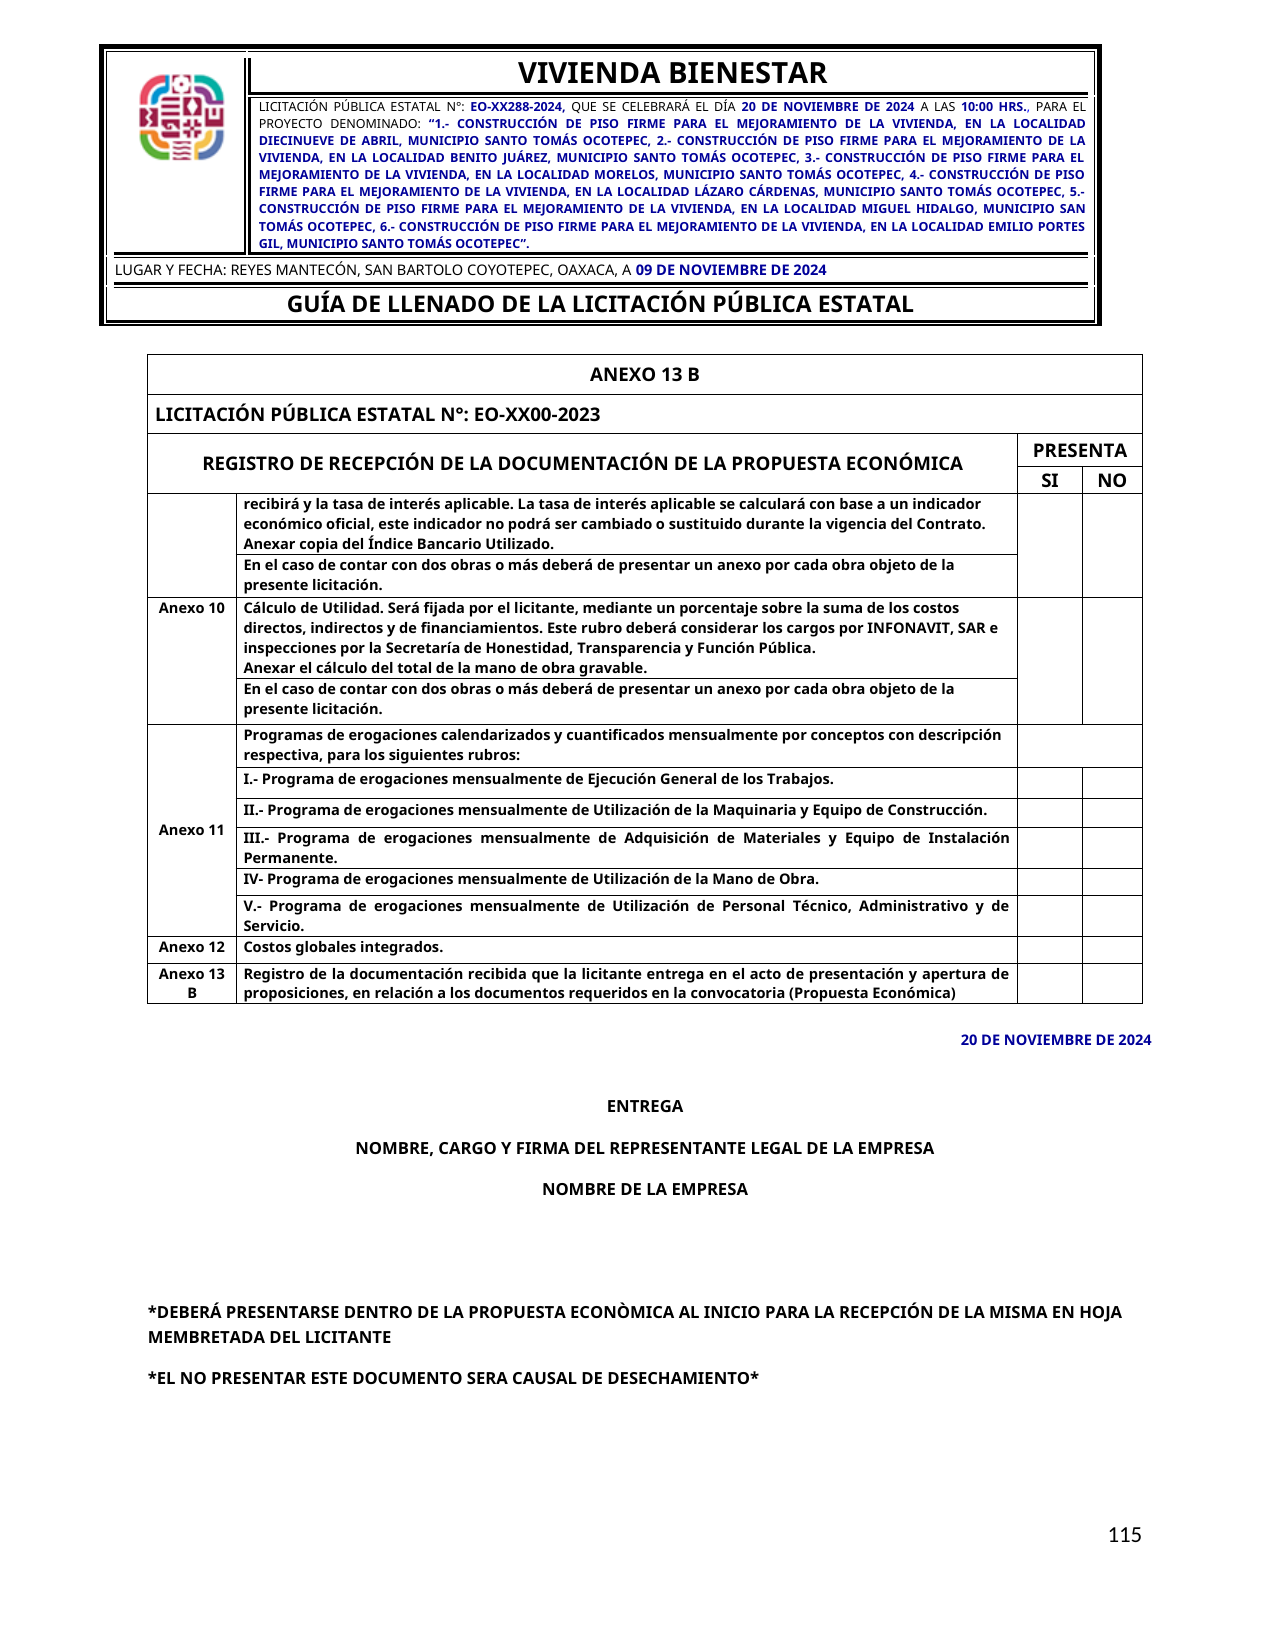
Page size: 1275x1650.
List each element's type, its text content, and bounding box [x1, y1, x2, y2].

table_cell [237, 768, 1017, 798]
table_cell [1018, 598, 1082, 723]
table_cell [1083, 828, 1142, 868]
text *EL NO PRESENTAR ESTE DOCUMENTO SERA CAUSAL DE DESECHAMIENTO* [148, 1366, 1142, 1389]
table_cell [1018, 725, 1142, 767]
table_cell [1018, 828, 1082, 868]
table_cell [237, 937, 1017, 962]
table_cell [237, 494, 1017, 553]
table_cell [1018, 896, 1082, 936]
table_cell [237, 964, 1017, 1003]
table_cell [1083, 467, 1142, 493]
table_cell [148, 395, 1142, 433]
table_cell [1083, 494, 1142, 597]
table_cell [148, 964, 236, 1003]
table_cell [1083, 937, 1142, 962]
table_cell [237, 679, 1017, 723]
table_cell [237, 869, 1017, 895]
text NOMBRE, CARGO Y FIRMA DEL REPRESENTANTE LEGAL DE LA EMPRESA [148, 1136, 1142, 1159]
text *DEBERÁ PRESENTARSE DENTRO DE LA PROPUESTA ECONÒMICA AL INICIO PARA LA RECEPCIÓN DE LA MISMA EN HOJA MEMBRETADA DEL LICITANTE [148, 1301, 1142, 1348]
text 20 DE NOVIEMBRE DE 2024 [148, 1030, 1152, 1050]
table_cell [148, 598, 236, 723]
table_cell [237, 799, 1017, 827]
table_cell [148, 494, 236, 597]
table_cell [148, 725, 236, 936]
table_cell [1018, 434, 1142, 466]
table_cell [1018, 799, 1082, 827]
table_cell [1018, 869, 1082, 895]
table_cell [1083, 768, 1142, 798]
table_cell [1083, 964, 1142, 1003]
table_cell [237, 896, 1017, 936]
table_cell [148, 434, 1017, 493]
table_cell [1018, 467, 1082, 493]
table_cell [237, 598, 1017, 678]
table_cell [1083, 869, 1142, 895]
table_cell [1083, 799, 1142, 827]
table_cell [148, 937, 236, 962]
text NOMBRE DE LA EMPRESA [148, 1177, 1142, 1200]
text ENTREGA [148, 1095, 1142, 1118]
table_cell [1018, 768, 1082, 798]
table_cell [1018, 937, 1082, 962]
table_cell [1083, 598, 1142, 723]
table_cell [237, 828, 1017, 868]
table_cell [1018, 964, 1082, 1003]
picture [128, 66, 235, 166]
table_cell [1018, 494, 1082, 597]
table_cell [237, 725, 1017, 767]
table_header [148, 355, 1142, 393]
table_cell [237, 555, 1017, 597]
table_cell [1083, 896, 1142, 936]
